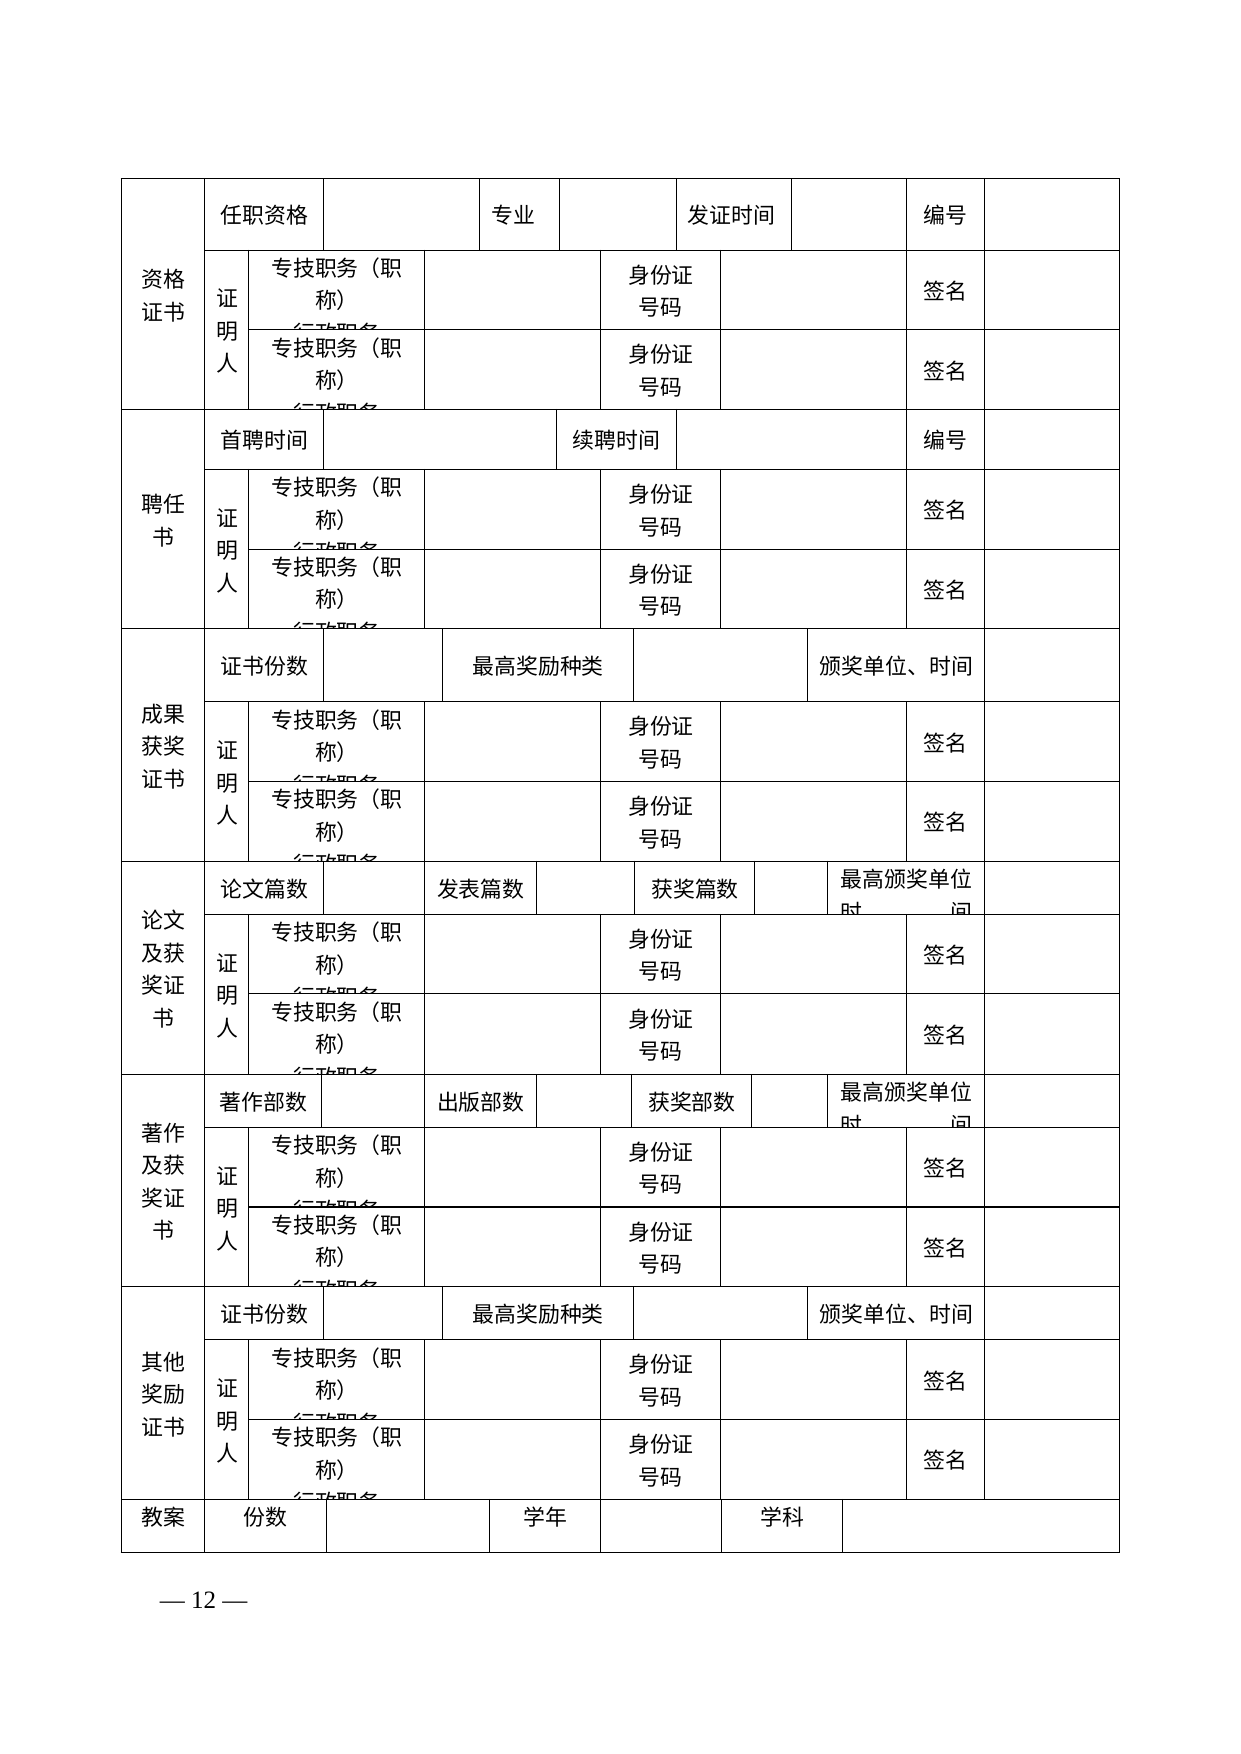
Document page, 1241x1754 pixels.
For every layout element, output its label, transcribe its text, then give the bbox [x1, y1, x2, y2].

table_cell 身份证 号码 [601, 251, 720, 329]
table_cell 颁奖单位、时间 [808, 1287, 984, 1339]
table_cell 证书份数 [205, 1287, 323, 1339]
table_cell [322, 1075, 424, 1127]
table_cell 签名 [907, 1420, 984, 1499]
table_cell [985, 179, 1119, 249]
table_cell 专技职务（职称） 行政职务 [249, 1340, 424, 1419]
table_cell 成果获奖证书 [122, 629, 204, 861]
table_cell [634, 629, 807, 701]
table_cell [721, 1208, 906, 1286]
table_cell 最高颁奖单位时 间 [828, 1075, 984, 1127]
table_cell [985, 1287, 1119, 1339]
table_cell [752, 1075, 827, 1127]
table_cell 专技职务（职称） 行政职务 [249, 1208, 424, 1286]
table_cell 获奖篇数 [635, 862, 754, 914]
table_cell [425, 1208, 600, 1286]
table_cell [425, 702, 600, 781]
table_cell [985, 862, 1119, 914]
table_cell 签名 [907, 470, 984, 548]
table_cell 学年 [490, 1500, 600, 1552]
table_cell 最高颁奖单位时 间 [828, 862, 984, 914]
table_cell 出版部数 [425, 1075, 536, 1127]
table_cell [721, 1128, 906, 1206]
table_cell 签名 [907, 702, 984, 781]
table_cell 身份证 号码 [601, 1208, 720, 1286]
table_cell [560, 179, 676, 249]
table_cell [721, 1420, 906, 1499]
table_cell 发表篇数 [425, 862, 536, 914]
table_cell 签名 [907, 994, 984, 1074]
table_cell 证书份数 [205, 629, 323, 701]
table_cell [721, 251, 906, 329]
table_cell [324, 862, 424, 914]
table_cell [537, 1075, 631, 1127]
table_cell 编号 [907, 179, 984, 249]
table_cell 教案材料 [122, 1500, 204, 1552]
table_cell [721, 330, 906, 409]
table_cell [537, 862, 634, 914]
table_cell [985, 550, 1119, 628]
table_cell 资格证书 [122, 179, 204, 409]
table_cell [425, 915, 600, 993]
table_cell 专技职务（职称） 行政职务 [249, 470, 424, 548]
table_cell 证明人 [205, 1128, 248, 1286]
table_cell [425, 994, 600, 1074]
table_cell [985, 629, 1119, 701]
table_cell 首聘时间 [205, 410, 323, 469]
table_cell [327, 1500, 489, 1552]
table_cell 专技职务（职称） 行政职务 [249, 550, 424, 628]
table_cell [324, 179, 479, 249]
table_cell [425, 1420, 600, 1499]
table_cell 签名 [907, 550, 984, 628]
table_cell 颁奖单位、时间 [808, 629, 984, 701]
table_cell [425, 550, 600, 628]
table_cell 获奖部数 [632, 1075, 751, 1127]
table_cell 专技职务（职称） 行政职务 [249, 915, 424, 993]
table_cell 论文及获奖证书 [122, 862, 204, 1074]
table_cell [721, 702, 906, 781]
table_cell [721, 994, 906, 1074]
table_cell [985, 1128, 1119, 1206]
table_cell [985, 915, 1119, 993]
table_cell 任职资格 [205, 179, 323, 249]
table_cell 签名 [907, 330, 984, 409]
table_cell [425, 782, 600, 861]
table_cell [843, 1500, 1119, 1552]
table_cell [755, 862, 827, 914]
table_cell 签名 [907, 782, 984, 861]
table_cell 专技职务（职称） 行政职务 [249, 994, 424, 1074]
table_cell [985, 1075, 1119, 1127]
table_cell 身份证 号码 [601, 994, 720, 1074]
table_cell [985, 1420, 1119, 1499]
table_cell 专技职务（职称） 行政职务 [249, 702, 424, 781]
table_cell 身份证 号码 [601, 1420, 720, 1499]
table_cell 身份证 号码 [601, 1128, 720, 1206]
table_cell 著作及获奖证书 [122, 1075, 204, 1286]
table_cell [721, 782, 906, 861]
table_cell 论文篇数 [205, 862, 323, 914]
table_cell [985, 1340, 1119, 1419]
table_cell 证明人 [205, 702, 248, 861]
table_cell 专技职务（职称） 行政职务 [249, 1128, 424, 1206]
table_cell 专业 [480, 179, 559, 249]
table_cell [985, 994, 1119, 1074]
table_cell 发证时间 [677, 179, 791, 249]
table_cell 签名 [907, 915, 984, 993]
table_cell [721, 1340, 906, 1419]
table_cell 份数 [205, 1500, 326, 1552]
table_cell 最高奖励种类 [443, 1287, 633, 1339]
table_cell 学科 [722, 1500, 842, 1552]
table_cell [721, 915, 906, 993]
table_cell 身份证 号码 [601, 330, 720, 409]
table_cell [601, 1500, 721, 1552]
table_cell [677, 410, 906, 469]
table_cell 聘任书 [122, 410, 204, 628]
table_cell [721, 470, 906, 548]
table_cell [425, 470, 600, 548]
table_cell [985, 1208, 1119, 1286]
table_cell [324, 410, 556, 469]
table_cell 身份证 号码 [601, 1340, 720, 1419]
table_cell [985, 330, 1119, 409]
table_cell [324, 1287, 442, 1339]
table_cell [425, 330, 600, 409]
table_cell 著作部数 [205, 1075, 321, 1127]
table_cell 身份证 号码 [601, 470, 720, 548]
table_cell 专技职务（职称） 行政职务 [249, 251, 424, 329]
table_cell 专技职务（职称） 行政职务 [249, 782, 424, 861]
table_cell 身份证 号码 [601, 915, 720, 993]
table_cell 证明人 [205, 915, 248, 1074]
table_cell [985, 470, 1119, 548]
table_cell 证明人 [205, 251, 248, 409]
table_cell 编号 [907, 410, 984, 469]
table_cell 专技职务（职称） 行政职务 [249, 1420, 424, 1499]
table_cell 签名 [907, 1128, 984, 1206]
table_cell 续聘时间 [557, 410, 676, 469]
table_cell 证明人 [205, 1340, 248, 1499]
table_cell [634, 1287, 807, 1339]
table_cell 专技职务（职称） 行政职务 [249, 330, 424, 409]
table_cell [324, 629, 442, 701]
table_cell 证明人 [205, 470, 248, 628]
table_cell 身份证 号码 [601, 702, 720, 781]
table_cell [985, 251, 1119, 329]
table_cell [985, 410, 1119, 469]
table_cell [425, 251, 600, 329]
table_cell 签名 [907, 1208, 984, 1286]
table_cell [425, 1128, 600, 1206]
table_cell 身份证 号码 [601, 782, 720, 861]
table_cell [792, 179, 906, 249]
table_cell [425, 1340, 600, 1419]
table_cell 最高奖励种类 [443, 629, 633, 701]
table_cell 其他奖励证书 [122, 1287, 204, 1499]
table_cell 签名 [907, 251, 984, 329]
table_cell 签名 [907, 1340, 984, 1419]
table_cell 身份证 号码 [601, 550, 720, 628]
table_cell [985, 782, 1119, 861]
table_cell [721, 550, 906, 628]
table_cell [985, 702, 1119, 781]
